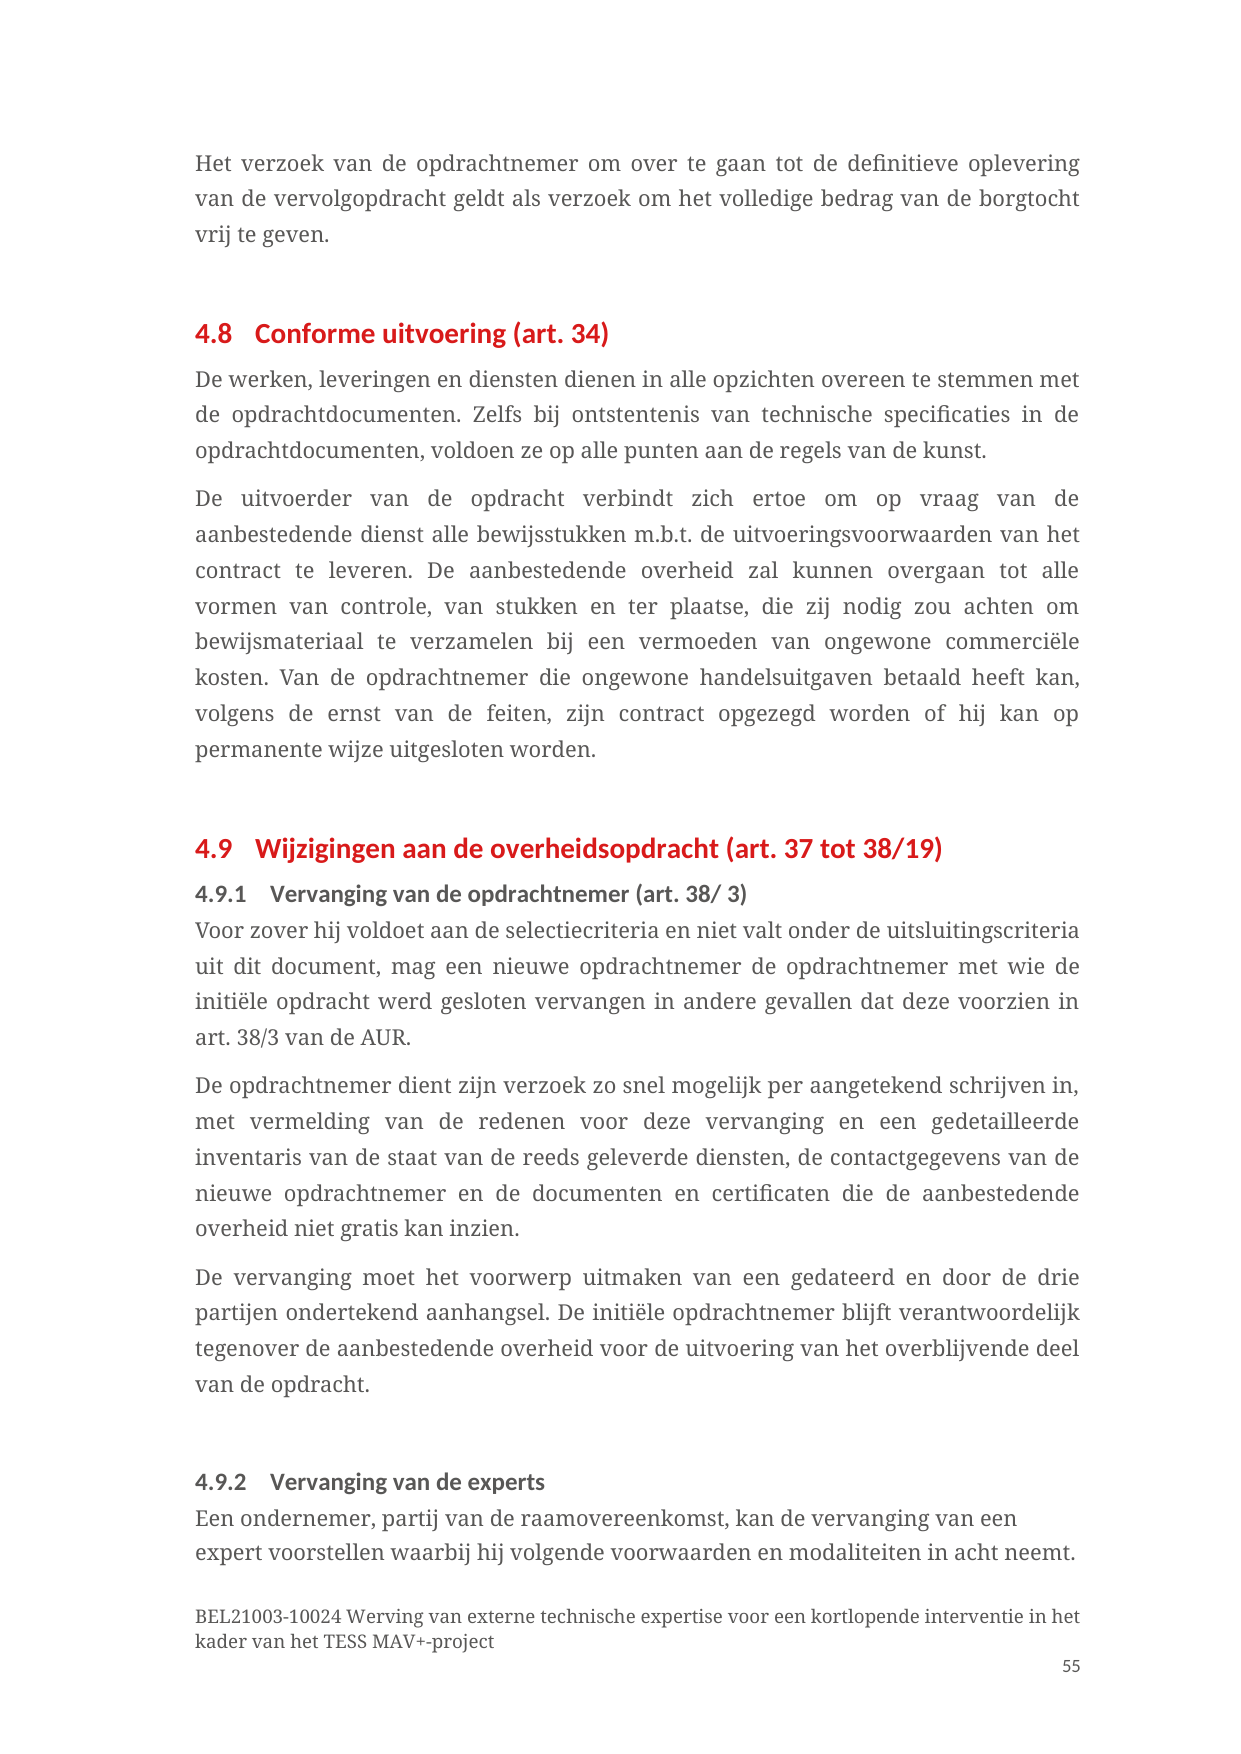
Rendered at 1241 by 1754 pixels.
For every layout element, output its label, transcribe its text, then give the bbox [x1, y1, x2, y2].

text De werken, leveringen en diensten dienen in alle opzichten overeen te stemmen met de opdrachtdocumenten. Zelfs bij ontstentenis van technische specificaties in de opdrachtdocumenten, voldoen ze op alle punten aan de regels van de kunst. [195, 364, 1081, 465]
subtitle Conforme uitvoering (art. 34) [195, 316, 1081, 351]
text Het verzoek van de opdrachtnemer om over te gaan tot de definitieve oplevering van de vervolgopdracht geldt als verzoek om het volledige bedrag van de borgtocht vrij te geven. [195, 148, 1081, 249]
subtitle Wijzigingen aan de overheidsopdracht (art. 37 tot 38/19) [195, 830, 1081, 866]
text De vervanging moet het voorwerp uitmaken van een gedateerd en door de drie partijen ondertekend aanhangsel. De initiële opdrachtnemer blijft verantwoordelijk tegenover de aanbestedende overheid voor de uitvoering van het overblijvende deel van de opdracht. [195, 1261, 1081, 1398]
text De uitvoerder van de opdracht verbindt zich ertoe om op vraag van de aanbestedende dienst alle bewijsstukken m.b.t. de uitvoeringsvoorwaarden van het contract te leveren. De aanbestedende overheid zal kunnen overgaan tot alle vormen van controle, van stukken en ter plaatse, die zij nodig zou achten om bewijsmateriaal te verzamelen bij een vermoeden van ongewone commerciële kosten. Van de opdrachtnemer die ongewone handelsuitgaven betaald heeft kan, volgens de ernst van de feiten, zijn contract opgezegd worden of hij kan op permanente wijze uitgesloten worden. [195, 483, 1081, 763]
subtitle Vervanging van de experts [195, 1466, 1081, 1496]
text Voor zover hij voldoet aan de selectiecriteria en niet valt onder de uitsluitingscriteria uit dit document, mag een nieuwe opdrachtnemer de opdrachtnemer met wie de initiële opdracht werd gesloten vervangen in andere gevallen dat deze voorzien in art. 38/3 van de AUR. [195, 915, 1081, 1052]
subtitle Vervanging van de opdrachtnemer (art. 38/ 3) [195, 878, 1081, 909]
text De opdrachtnemer dient zijn verzoek zo snel mogelijk per aangetekend schrijven in, met vermelding van de redenen voor deze vervanging en een gedetailleerde inventaris van de staat van de reeds geleverde diensten, de contactgegevens van de nieuwe opdrachtnemer en de documenten en certificaten die de aanbestedende overheid niet gratis kan inzien. [195, 1070, 1081, 1243]
text Een ondernemer, partij van de raamovereenkomst, kan de vervanging van een expert voorstellen waarbij hij volgende voorwaarden en modaliteiten in acht neemt. [195, 1503, 1081, 1567]
